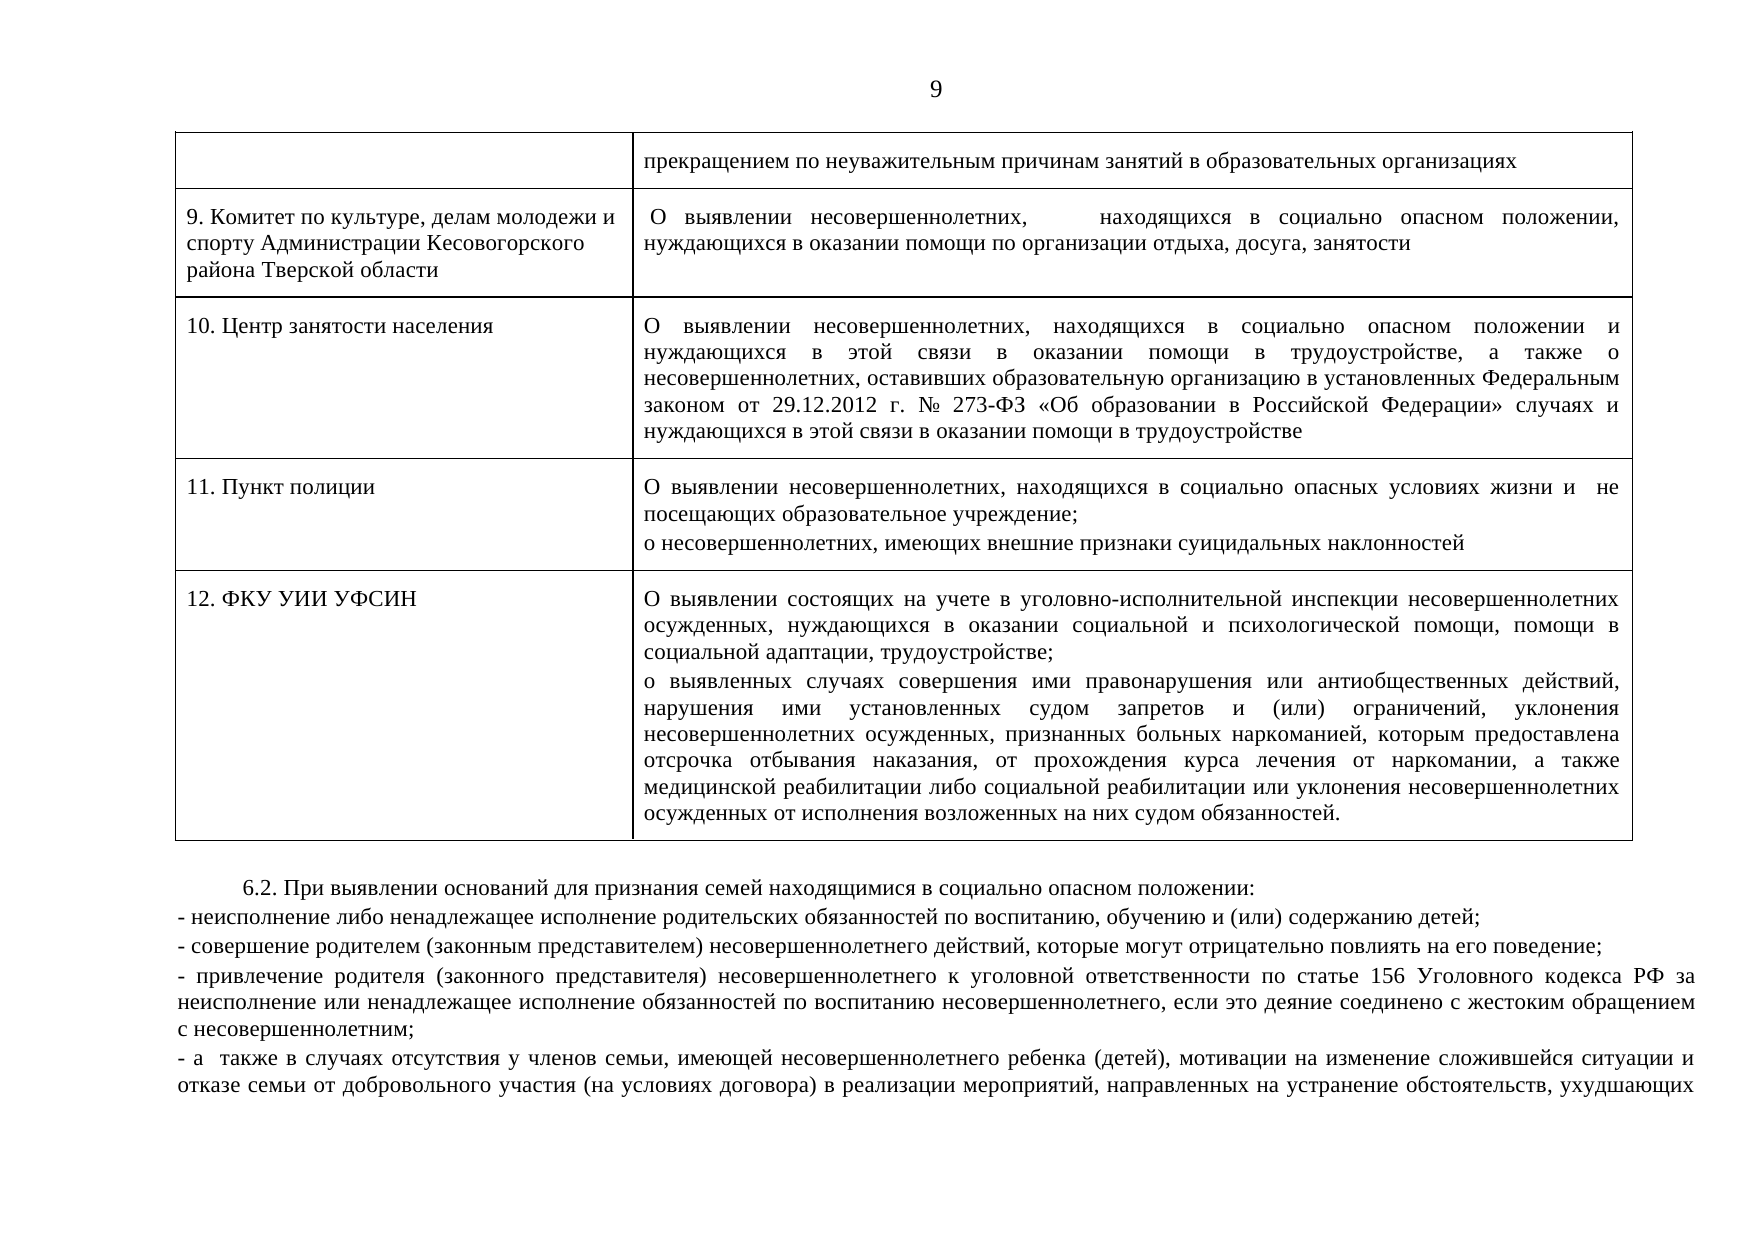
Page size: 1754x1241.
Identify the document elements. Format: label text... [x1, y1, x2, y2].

table_cell 10. Центр занятости населения [176, 298, 632, 458]
table_cell О выявлении состоящих на учете в уголовно-исполнительной инспекции несовершеннолетних осужденных, нуждающихся в оказании социальной и психологической помощи, помощи в социальной адаптации, трудоустройстве; о выявленных случаях совершения ими правонарушения или антиобщественных действий, нарушения ими установленных судом запретов и (или) ограничений, уклонения несовершеннолетних осужденных, признанных больных наркоманией, которым предоставлена отсрочка отбывания наказания, от прохождения курса лечения от наркомании, а также медицинской реабилитации либо социальной реабилитации или уклонения несовершеннолетних осужденных от исполнения возложенных на них судом обязанностей. [634, 571, 1632, 839]
text 6.2. При выявлении оснований для признания семей находящимися в социально опасном положении: [177, 874, 1639, 900]
table_cell 11. Пункт полиции [176, 459, 632, 569]
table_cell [176, 133, 632, 187]
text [177, 1044, 1698, 1097]
table_cell О выявлении несовершеннолетних, находящихся в социально опасных условиях жизни и не посещающих образовательное учреждение; о несовершеннолетних, имеющих внешние признаки суицидальных наклонностей [634, 459, 1632, 569]
text - неисполнение либо ненадлежащее исполнение родительских обязанностей по воспитанию, обучению и (или) содержанию детей; [177, 903, 1639, 929]
table_cell О выявлении несовершеннолетних, находящихся в социально опасном положении и нуждающихся в этой связи в оказании помощи в трудоустройстве, а также о несовершеннолетних, оставивших образовательную организацию в установленных Федеральным законом от 29.12.2012 г. № 273-ФЗ «Об образовании в Российской Федерации» случаях и нуждающихся в этой связи в оказании помощи в трудоустройстве [634, 298, 1632, 458]
table_cell О выявлении несовершеннолетних, находящихся в социально опасном положении, нуждающихся в оказании помощи по организации отдыха, досуга, занятости [634, 189, 1632, 296]
text - совершение родителем (законным представителем) несовершеннолетнего действий, которые могут отрицательно повлиять на его поведение; [177, 933, 1639, 959]
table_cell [634, 133, 1632, 187]
text - привлечение родителя (законного представителя) несовершеннолетнего к уголовной ответственности по статье 156 Уголовного кодекса РФ за неисполнение или ненадлежащее исполнение обязанностей по воспитанию несовершеннолетнего, если это деяние соединено с жестоким обращением с несовершеннолетним; [177, 962, 1698, 1041]
table_cell 9. Комитет по культуре, делам молодежи и спорту Администрации Кесовогорского района Тверской области [176, 189, 632, 296]
table_cell 12. ФКУ УИИ УФСИН [176, 571, 632, 839]
